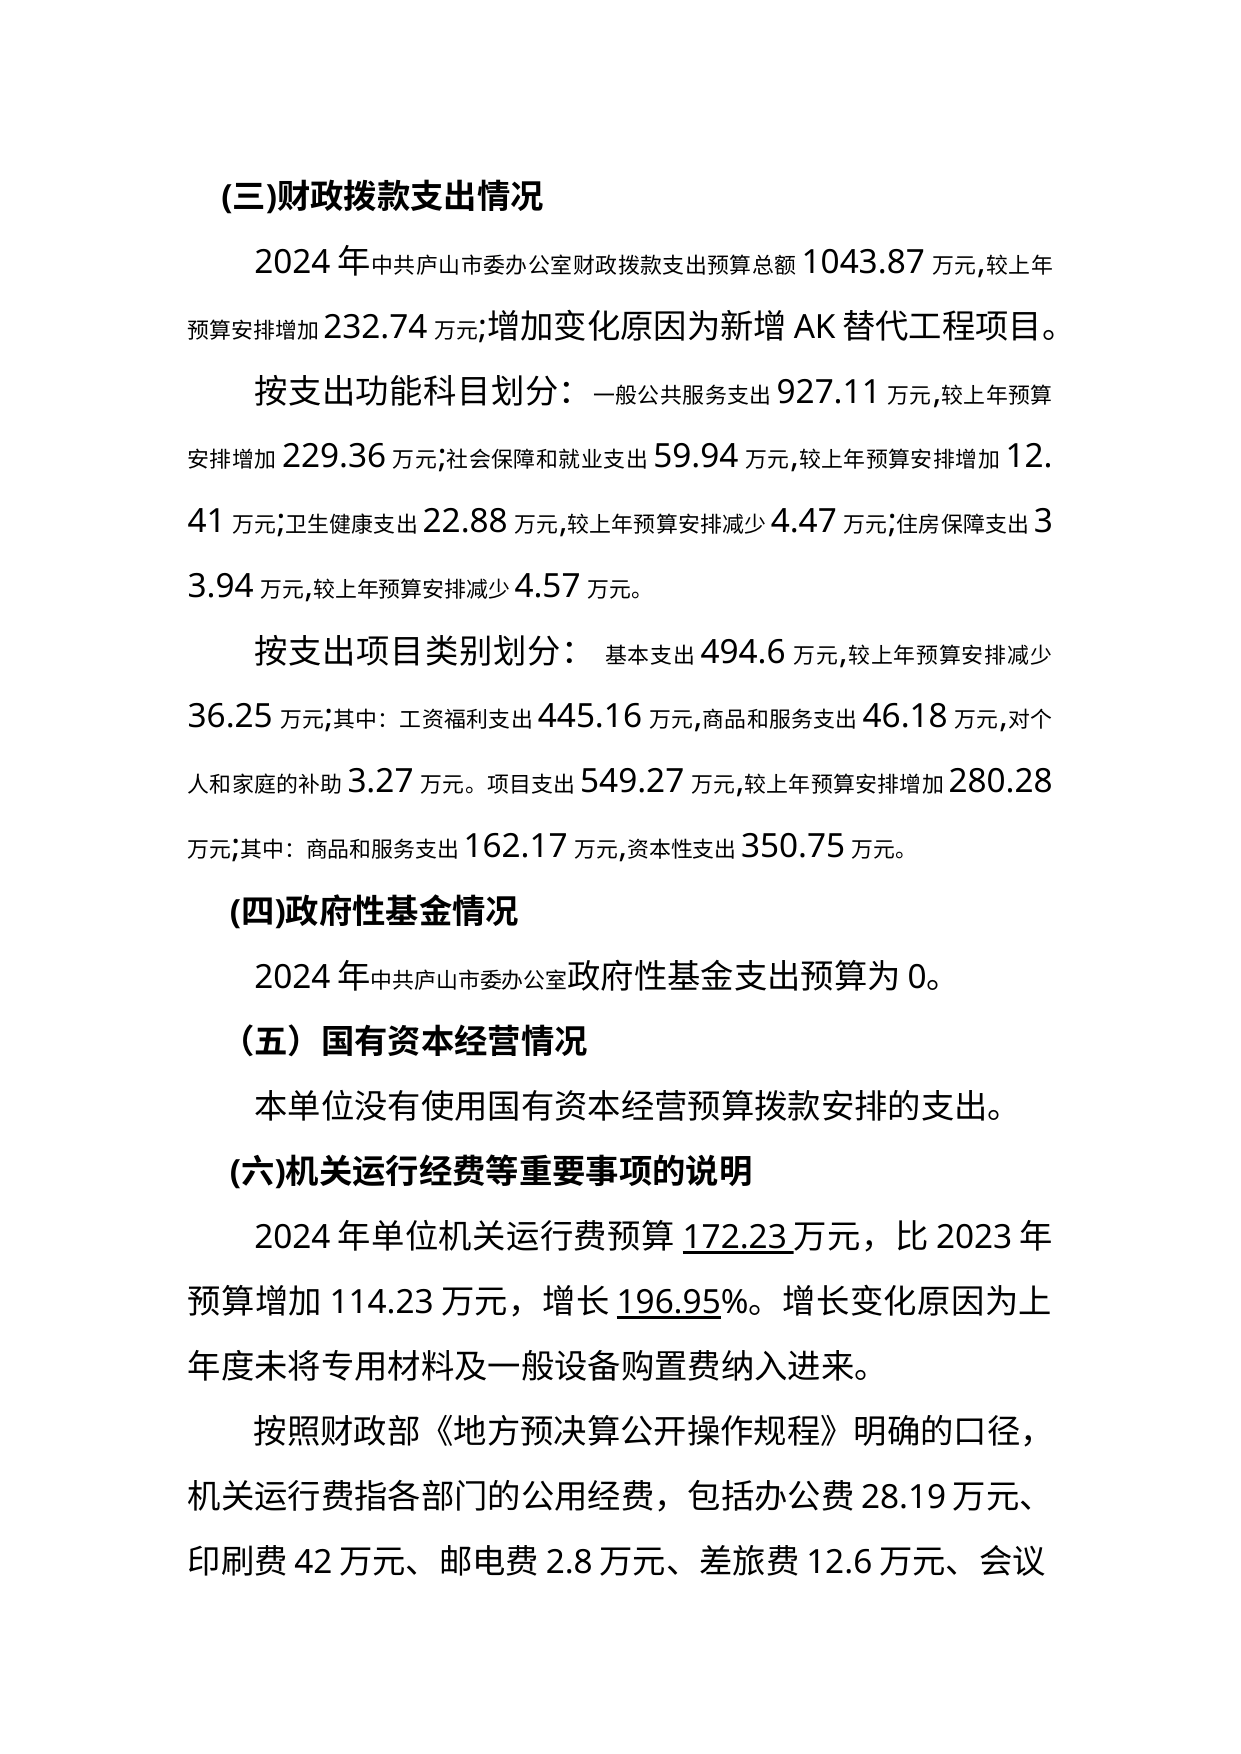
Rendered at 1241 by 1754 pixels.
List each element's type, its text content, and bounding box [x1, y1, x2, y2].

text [187, 1397, 1053, 1592]
text 2024年中共庐山市委办公室政府性基金支出预算为0。 [187, 942, 1053, 1007]
text (六)机关运行经费等重要事项的说明 [187, 1137, 1053, 1202]
text （五）国有资本经营情况 [187, 1007, 1053, 1072]
text 2024年中共庐山市委办公室财政拨款支出预算总额1043.87万元,较上年预算安排增加232.74万元;增加变化原因为新增AK替代工程项目。 [187, 227, 1053, 357]
text 本单位没有使用国有资本经营预算拨款安排的支出。 [187, 1072, 1053, 1137]
text 按支出功能科目划分：一般公共服务支出927.11万元,较上年预算安排增加229.36万元;社会保障和就业支出59.94万元,较上年预算安排增加12.41万元;卫生健康支出22.88万元,较上年预算安排减少4.47万元;住房保障支出33.94万元,较上年预算安排减少4.57万元。 [187, 357, 1053, 617]
text 2024年单位机关运行费预算172.23万元，比2023年预算增加114.23万元，增长196.95%。增长变化原因为上年度未将专用材料及一般设备购置费纳入进来。 [187, 1202, 1053, 1397]
text (四)政府性基金情况 [187, 877, 1053, 942]
text 按支出项目类别划分： 基本支出494.6万元,较上年预算安排减少36.25万元;其中：工资福利支出445.16万元,商品和服务支出46.18万元,对个人和家庭的补助3.27万元。项目支出549.27万元,较上年预算安排增加280.28万元;其中：商品和服务支出162.17万元,资本性支出350.75万元。 [187, 617, 1053, 877]
text (三)财政拨款支出情况 [187, 162, 1053, 227]
